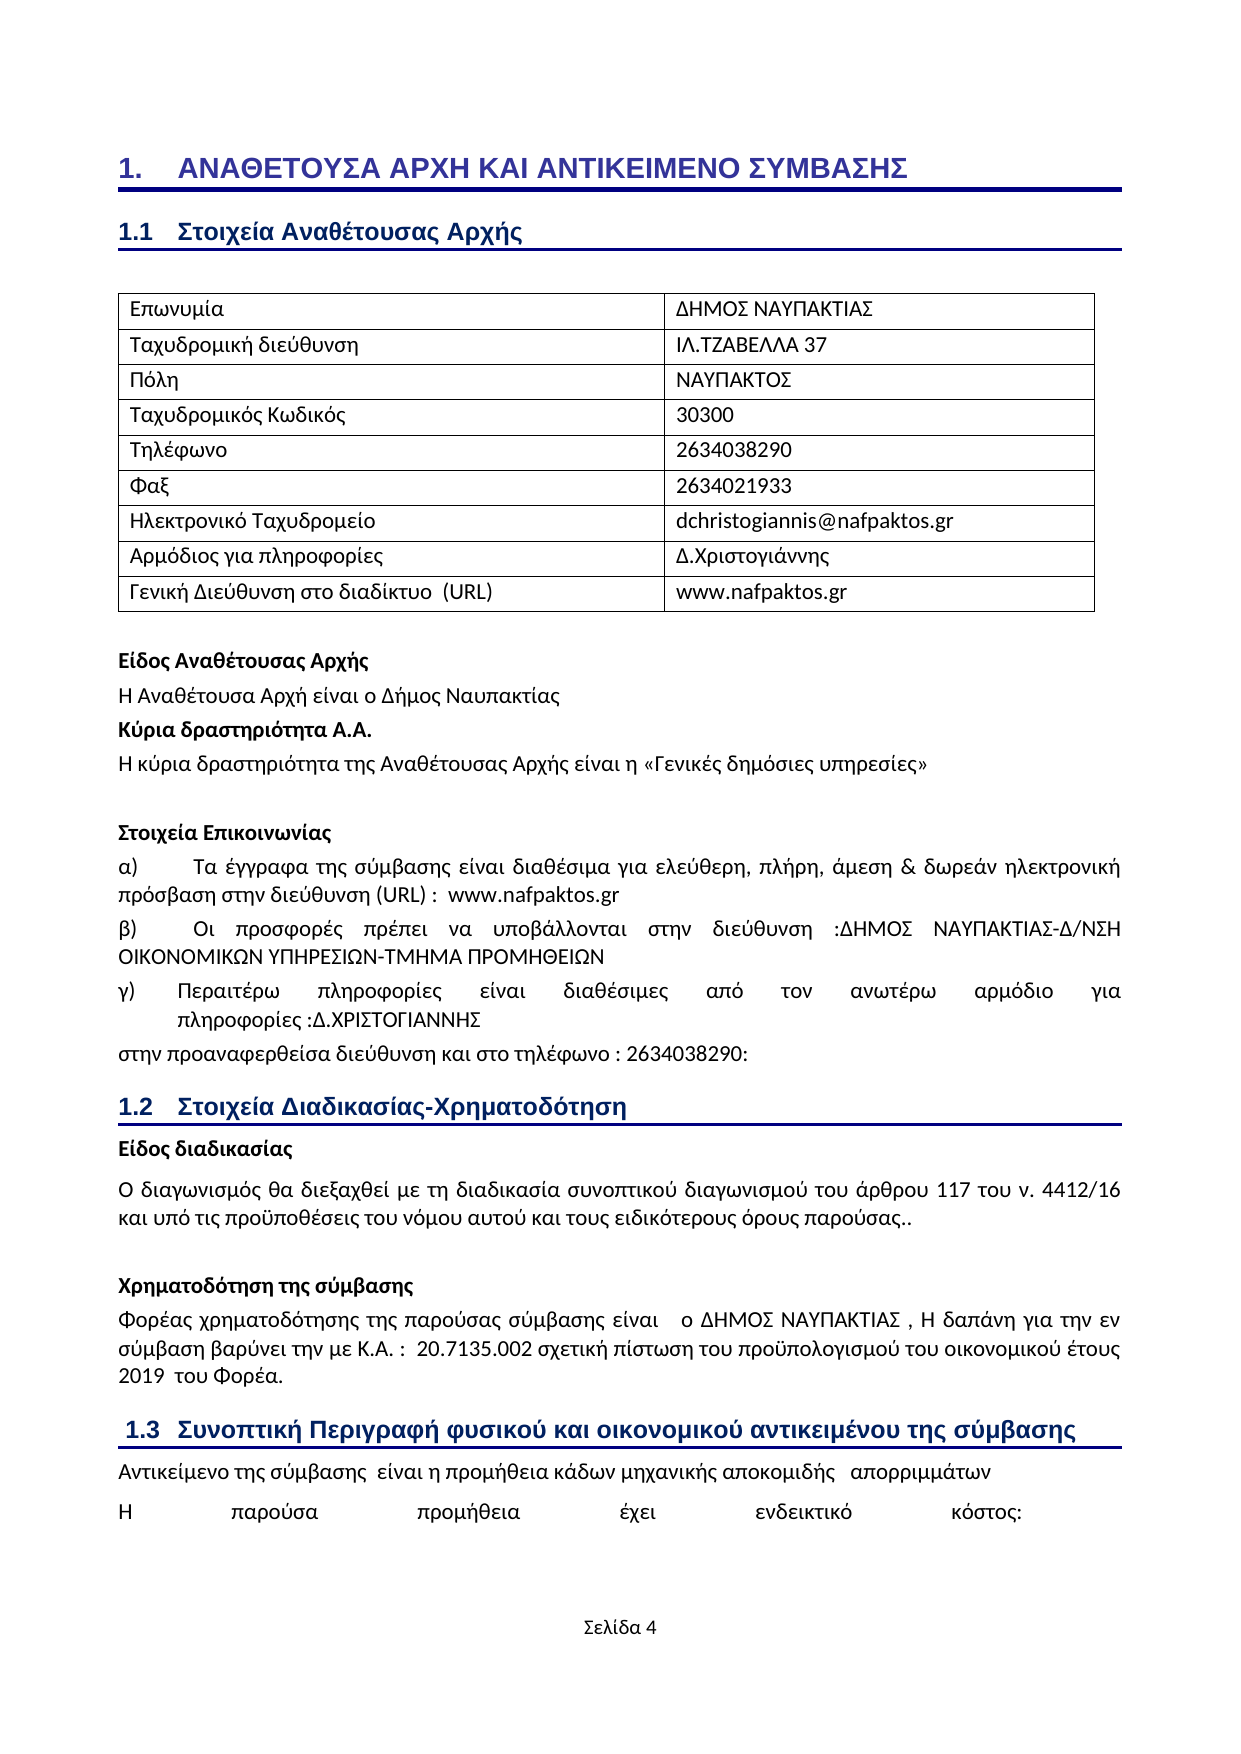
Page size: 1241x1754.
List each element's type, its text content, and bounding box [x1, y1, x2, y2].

table_cell Τηλέφωνο [119, 436, 664, 470]
table_cell Ταχυδρομικός Κωδικός [119, 400, 664, 434]
text α) Τα έγγραφα της σύμβασης είναι διαθέσιμα για ελεύθερη, πλήρη, άμεση & δωρεάν ηλεκτρονική πρόσβαση στην διεύθυνση (URL) : www.nafpaktos.gr [118, 852, 1122, 908]
table_cell 30300 [665, 400, 1094, 434]
table_cell 2634021933 [665, 471, 1094, 505]
text Η κύρια δραστηριότητα της Αναθέτουσας Αρχής είναι η «Γενικές δημόσιες υπηρεσίες» [118, 749, 1122, 777]
table_cell ΝΑΥΠΑΚΤΟΣ [665, 365, 1094, 399]
table_cell Ταχυδρομική διεύθυνση [119, 330, 664, 364]
table_cell ΙΛ.ΤΖΑΒΕΛΛΑ 37 [665, 330, 1094, 364]
text στην προαναφερθείσα διεύθυνση και στο τηλέφωνο : 2634038290: [118, 1039, 1122, 1067]
table_cell Ηλεκτρονικό Ταχυδρομείο [119, 506, 664, 541]
table_cell 2634038290 [665, 436, 1094, 470]
text γ) Περαιτέρω πληροφορίες είναι διαθέσιμες από τον ανωτέρω αρμόδιο για πληροφορίες :Δ.ΧΡΙΣΤΟΓΙΑΝΝΗΣ [118, 977, 1122, 1033]
text Χρηματοδότηση της σύμβασης [118, 1271, 1122, 1299]
text Αντικείμενο της σύμβασης είναι η προμήθεια κάδων μηχανικής αποκομιδής απορριμμάτων [118, 1457, 1122, 1485]
table_cell Αρμόδιος για πληροφορίες [119, 542, 664, 576]
text Είδος διαδικασίας [118, 1134, 1122, 1162]
subtitle 1.3 Συνοπτική Περιγραφή φυσικού και οικονομικού αντικειμένου της σύμβασης [118, 1415, 1122, 1446]
table_cell Φαξ [119, 471, 664, 505]
text Ο διαγωνισμός θα διεξαχθεί με τη διαδικασία συνοπτικού διαγωνισμού του άρθρου 117 του ν. 4412/16 και υπό τις προϋποθέσεις του νόμου αυτού και τους ειδικότερους όρους παρούσας.. [118, 1175, 1122, 1231]
text Φορέας χρηματοδότησης της παρούσας σύμβασης είναι ο ΔΗΜΟΣ ΝΑΥΠΑΚΤΙΑΣ , Η δαπάνη για την εν σύμβαση βαρύνει την με Κ.Α. : 20.7135.002 σχετική πίστωση του προϋπολογισμού του οικονομικού έτους 2019 του Φορέα. [118, 1306, 1122, 1390]
subtitle 1.2 Στοιχεία Διαδικασίας-Χρηματοδότηση [118, 1092, 1122, 1123]
subtitle ΑΝΑΘΕΤΟΥΣΑ ΑΡΧΗ ΚΑΙ ΑΝΤΙΚΕΙΜΕΝΟ ΣΥΜΒΑΣΗΣ [118, 151, 1122, 187]
table_header Επωνυμία [119, 294, 664, 329]
text Η παρούσα προμήθεια έχει ενδεικτικό κόστος: [118, 1497, 1122, 1553]
text Είδος Αναθέτουσας Αρχής [118, 646, 1122, 674]
subtitle 1.1 Στοιχεία Αναθέτουσας Αρχής [118, 217, 1122, 248]
table_header ΔΗΜΟΣ ΝΑΥΠΑΚΤΙΑΣ [665, 294, 1094, 329]
text Στοιχεία Επικοινωνίας [118, 818, 1122, 846]
table_cell Δ.Χριστογιάννης [665, 542, 1094, 576]
table_cell Πόλη [119, 365, 664, 399]
text β) Οι προσφορές πρέπει να υποβάλλονται στην διεύθυνση :ΔΗΜΟΣ ΝΑΥΠΑΚΤΙΑΣ-Δ/ΝΣΗ ΟΙΚΟΝΟΜΙΚΩΝ ΥΠΗΡΕΣΙΩΝ-ΤΜΗΜΑ ΠΡΟΜΗΘΕΙΩΝ [118, 914, 1122, 970]
table_cell dchristogiannis@nafpaktos.gr [665, 506, 1094, 541]
table_cell www.nafpaktos.gr [665, 577, 1094, 611]
text Κύρια δραστηριότητα Α.Α. [118, 715, 1122, 743]
text Η Αναθέτουσα Αρχή είναι o Δήμος Ναυπακτίας [118, 681, 1122, 709]
table_cell Γενική Διεύθυνση στο διαδίκτυο (URL) [119, 577, 664, 611]
